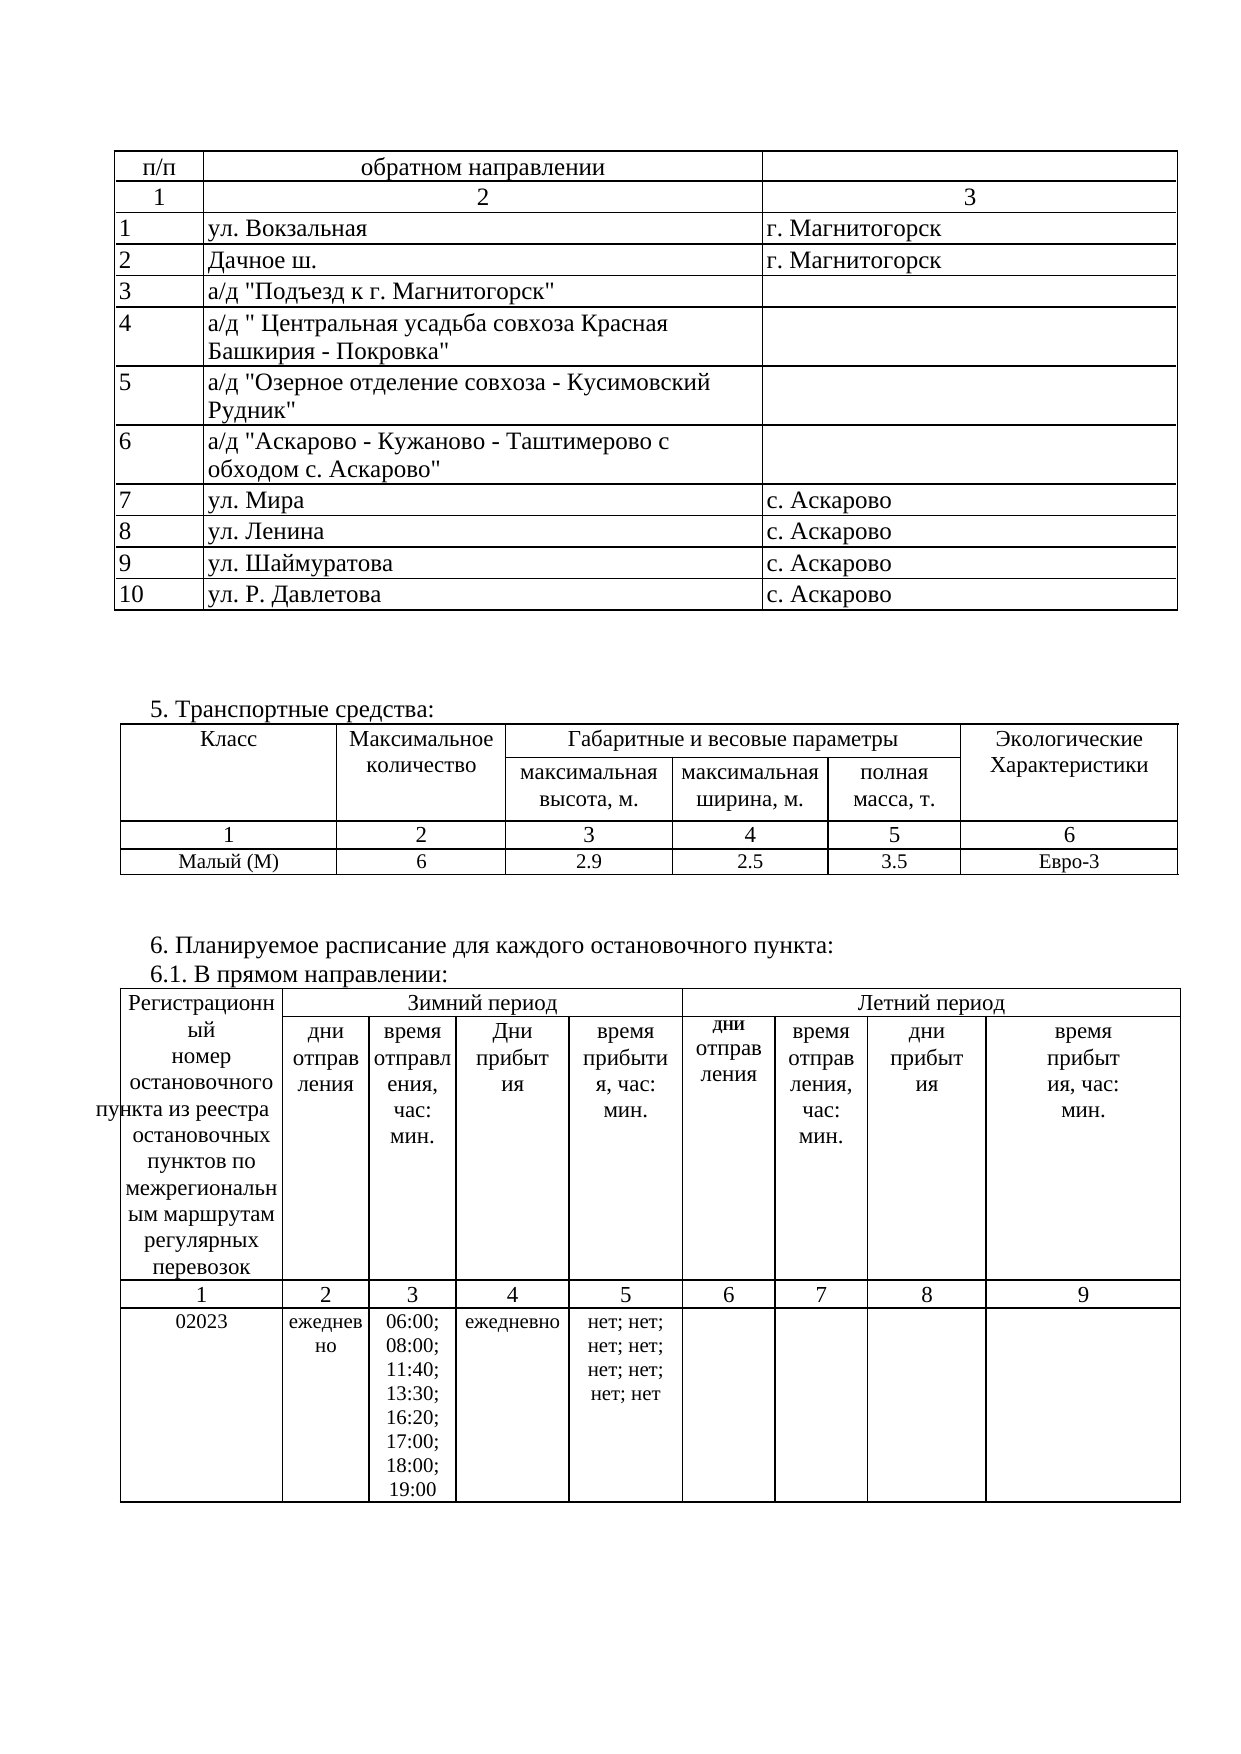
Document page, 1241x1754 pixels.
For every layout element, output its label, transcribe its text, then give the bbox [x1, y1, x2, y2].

table_cell [763, 306, 1177, 365]
table_cell 3.5 [829, 850, 960, 873]
table_cell с. Аскарово [763, 483, 1177, 515]
table_cell 7 [776, 1281, 867, 1307]
table_cell 3 [370, 1281, 455, 1307]
table_cell [763, 275, 1177, 306]
table_cell ежедневно [457, 1309, 568, 1501]
table_cell время прибыти я, час: мин. [570, 1017, 682, 1279]
table_cell 02023 [121, 1309, 282, 1501]
table_header Летний период [683, 989, 1180, 1016]
table_cell ДНИ отправ ления [683, 1017, 774, 1279]
table_cell 2 [337, 822, 505, 848]
table_cell 6 [337, 850, 505, 873]
table_cell 3 [763, 180, 1177, 212]
table_cell 1 [121, 822, 336, 848]
table_cell 2 [115, 244, 203, 275]
table_cell 6 [683, 1281, 774, 1307]
table_cell а/д " Центральная усадьба совхоза Красная Башкирия - Покровка" [204, 308, 762, 365]
table_cell дни отправ ления [283, 1017, 368, 1279]
table_cell [868, 1309, 985, 1501]
table_cell Дачное ш. [204, 245, 762, 275]
table_cell 8 [868, 1281, 985, 1307]
table_cell 3 [506, 822, 672, 848]
table_cell а/д "Озерное отделение совхоза - Кусимовский Рудник" [204, 367, 762, 424]
table_cell [776, 1309, 867, 1501]
table_cell 4 [115, 307, 203, 365]
table_cell 9 [987, 1281, 1180, 1307]
table_cell 2 [283, 1281, 368, 1307]
table_cell ул. Ленина [204, 516, 762, 546]
table_cell время отправл ения, час: мин. [370, 1017, 455, 1279]
table_cell а/д "Аскарово - Кужаново - Таштимерово с обходом с. Аскарово" [204, 426, 762, 483]
table_cell 8 [115, 516, 203, 546]
table_cell 1 [115, 181, 203, 212]
table_cell [763, 365, 1177, 424]
table_cell 4 [673, 822, 827, 848]
table_cell 6 [115, 425, 203, 483]
table_cell время прибыт ия, час: мин. [987, 1017, 1180, 1279]
table_cell ежедневно [283, 1309, 368, 1501]
table_cell 5 [115, 366, 203, 424]
table_cell ул. Шаймуратова [204, 548, 762, 578]
table_cell полная масса, т. [829, 758, 960, 820]
text 6.1. В прямом направлении: [150, 959, 1090, 988]
table_cell 2 [204, 182, 762, 212]
table_header Экологические Характеристики [961, 725, 1177, 820]
table_cell [763, 424, 1177, 483]
table_cell 9 [115, 547, 203, 578]
table_cell 1 [115, 213, 203, 243]
table_cell 2.5 [673, 850, 827, 873]
text 5. Транспортные средства: [150, 694, 1090, 723]
table_cell ул. Мира [204, 485, 762, 515]
table_cell г. Магнитогорск [763, 243, 1177, 275]
table_cell Малый (М) [121, 850, 336, 873]
table_header N п/п [115, 152, 203, 180]
text 6. Планируемое расписание для каждого остановочного пункта: [150, 930, 1090, 959]
table_cell дни прибыт ия [868, 1017, 985, 1279]
table_cell а/д "Подъезд к г. Магнитогорск" [204, 276, 762, 306]
table_cell ул. Вокзальная [204, 213, 762, 243]
table_cell 3 [115, 276, 203, 306]
table_cell максимальная ширина, м. [673, 758, 827, 820]
table_cell 7 [115, 484, 203, 515]
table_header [204, 152, 762, 180]
table_header Максимальное количество [337, 725, 505, 820]
table_cell Евро-3 [961, 850, 1177, 873]
table_cell Дни прибыт ия [457, 1017, 568, 1279]
table_cell нет; нет; нет; нет; нет; нет; нет; нет [570, 1309, 682, 1501]
table_cell с. Аскарово [763, 546, 1177, 578]
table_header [763, 152, 1177, 180]
table_cell г. Магнитогорск [763, 212, 1177, 243]
table_cell 1 [121, 1281, 282, 1307]
table_cell максимальная высота, м. [506, 758, 672, 820]
table_cell 4 [457, 1281, 568, 1307]
table_cell с. Аскарово [763, 578, 1177, 609]
table_cell время отправ ления, час: мин. [776, 1017, 867, 1279]
table_header Габаритные и весовые параметры [506, 725, 960, 757]
table_cell 06:00; 08:00; 11:40; 13:30; 16:20; 17:00; 18:00; 19:00 [370, 1309, 455, 1501]
table_cell 10 [115, 579, 203, 609]
table_cell с. Аскарово [763, 515, 1177, 546]
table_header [121, 989, 282, 1279]
table_cell [683, 1309, 774, 1501]
table_cell [987, 1309, 1180, 1501]
table_cell 5 [570, 1281, 682, 1307]
table_cell 6 [961, 822, 1177, 848]
table_cell ул. Р. Давлетова [204, 579, 762, 609]
table_cell 5 [829, 822, 960, 848]
table_header Зимний период [283, 989, 682, 1016]
table_header Класс [121, 725, 336, 820]
table_cell 2.9 [506, 850, 672, 873]
